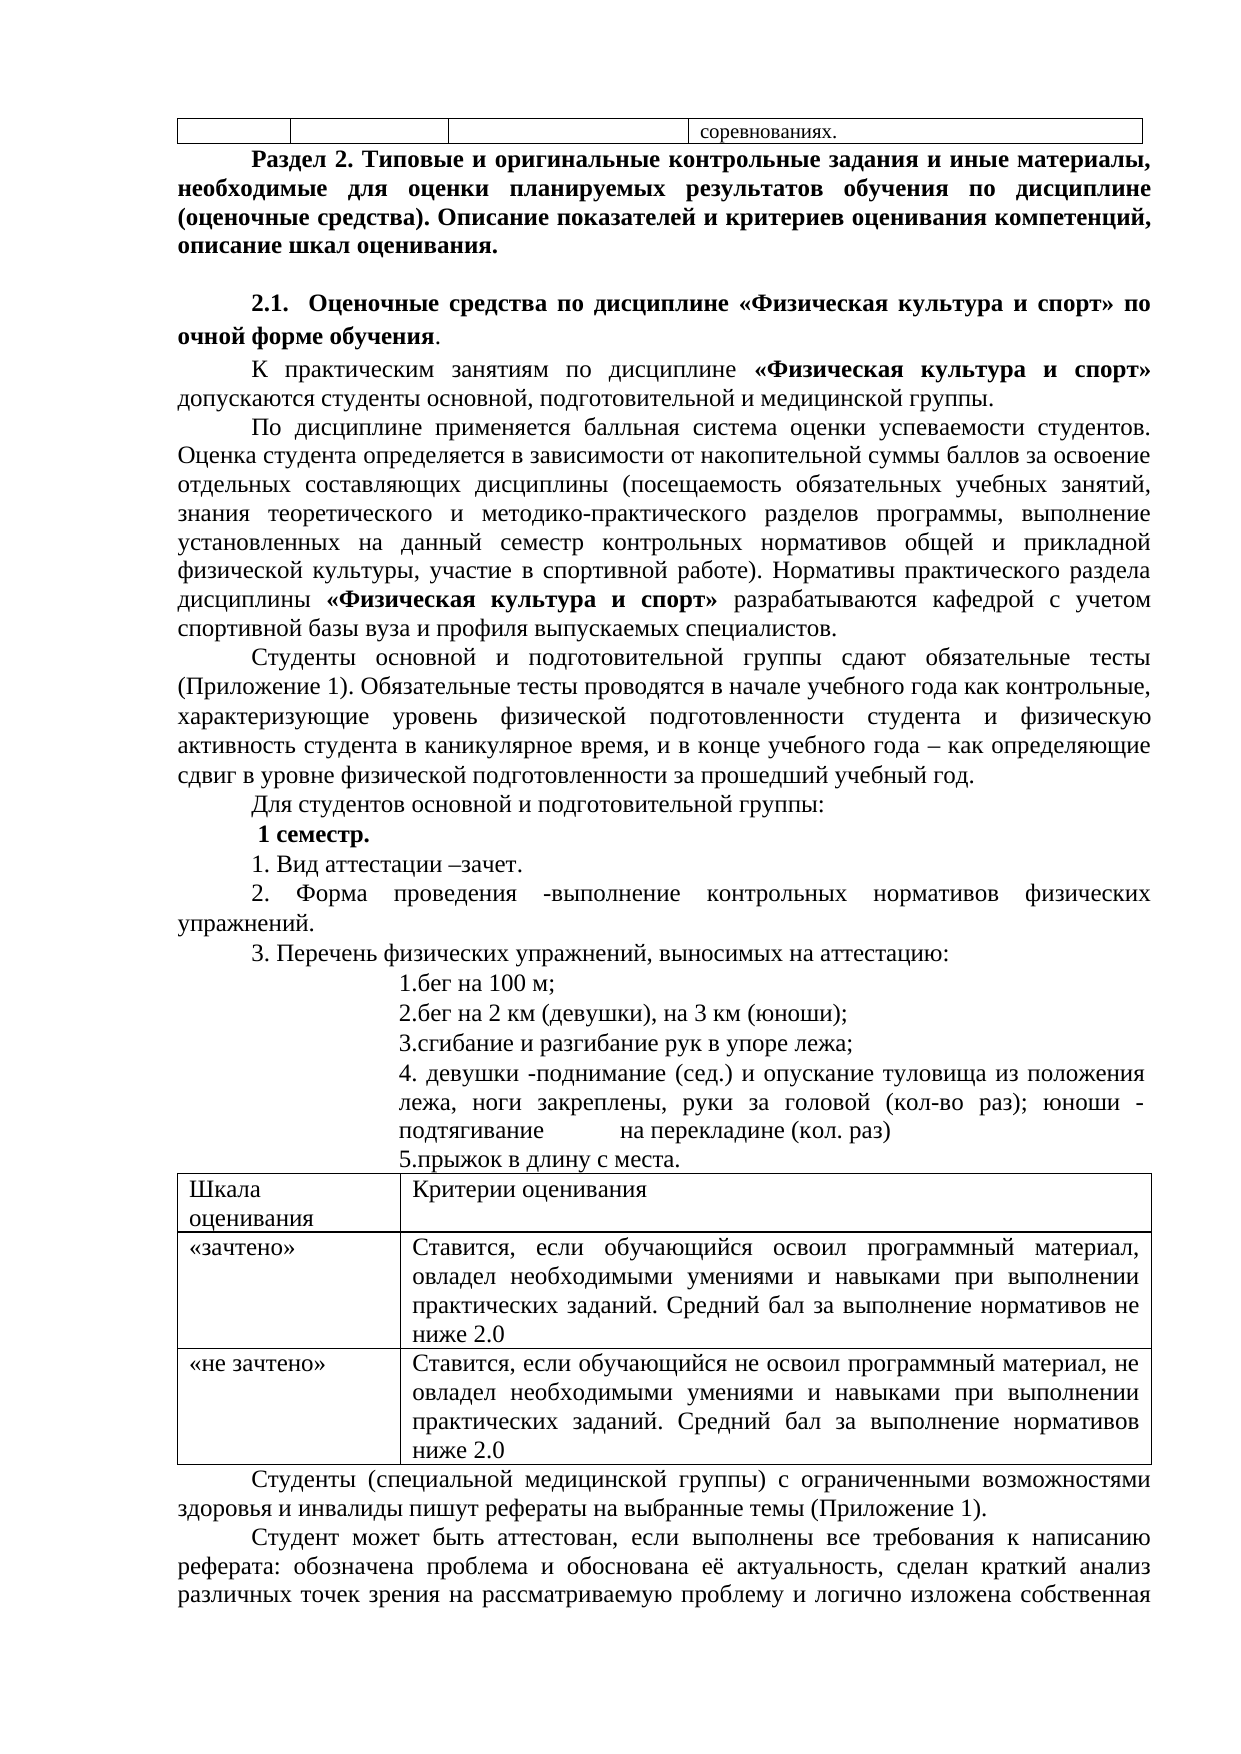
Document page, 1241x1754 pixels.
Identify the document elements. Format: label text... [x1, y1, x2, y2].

text 1. Вид аттестации –зачет. [177, 849, 1152, 877]
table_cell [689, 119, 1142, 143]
table_cell «не зачтено» [178, 1349, 400, 1463]
text Для студентов основной и подготовительной группы: [177, 789, 1152, 818]
text Студенты (специальной медицинской группы) с ограниченными возможностями здоровья и инвалиды пишут рефераты на выбранные темы (Приложение 1). [177, 1465, 1152, 1522]
table_header Критерии оценивания [401, 1174, 1151, 1231]
text Раздел 2. Типовые и оригинальные контрольные задания и иные материалы, необходимые для оценки планируемых результатов обучения по дисциплине (оценочные средства). Описание показателей и критериев оценивания компетенций, описание шкал оценивания. [177, 144, 1152, 259]
text По дисциплине применяется балльная система оценки успеваемости студентов. Оценка студента определяется в зависимости от накопительной суммы баллов за освоение отдельных составляющих дисциплины (посещаемость обязательных учебных занятий, знания теоретического и методико-практического разделов программы, выполнение установленных на данный семестр контрольных нормативов общей и прикладной физической культуры, участие в спортивной работе). Нормативы практического раздела дисциплины «Физическая культура и спорт» разрабатываются кафедрой с учетом спортивной базы вуза и профиля выпускаемых специалистов. [177, 412, 1152, 642]
text 5.прыжок в длину с места. [177, 1144, 1152, 1173]
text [177, 1522, 1152, 1608]
table_cell Ставится, если обучающийся не освоил программный материал, не овладел необходимыми умениями и навыками при выполнении практических заданий. Средний бал за выполнение нормативов ниже 2.0 [401, 1349, 1151, 1463]
text 1.бег на 100 м; [177, 968, 1152, 997]
table_header Шкала оценивания [178, 1174, 400, 1231]
text К практическим занятиям по дисциплине «Физическая культура и спорт» допускаются студенты основной, подготовительной и медицинской группы. [177, 354, 1152, 412]
text 1 семестр. [177, 819, 1152, 848]
text 2.1. Оценочные средства по дисциплине «Физическая культура и спорт» по очной форме обучения. [177, 288, 1152, 350]
text 3.сгибание и разгибание рук в упоре лежа; [177, 1028, 1152, 1057]
text Студенты основной и подготовительной группы сдают обязательные тесты (Приложение 1). Обязательные тесты проводятся в начале учебного года как контрольные, характеризующие уровень физической подготовленности студента и физическую активность студента в каникулярное время, и в конце учебного года – как определяющие сдвиг в уровне физической подготовленности за прошедший учебный год. [177, 642, 1152, 789]
text 2. Форма проведения -выполнение контрольных нормативов физических упражнений. [177, 878, 1152, 937]
table_cell Ставится, если обучающийся освоил программный материал, овладел необходимыми умениями и навыками при выполнении практических заданий. Средний бал за выполнение нормативов не ниже 2.0 [401, 1233, 1151, 1347]
text 2.бег на 2 км (девушки), на 3 км (юноши); [177, 998, 1152, 1027]
text 3. Перечень физических упражнений, выносимых на аттестацию: [177, 938, 1152, 967]
text 4. девушки -поднимание (сед.) и опускание туловища из положения лежа, ноги закреплены, руки за головой (кол-во раз); юноши - подтягивание на перекладине (кол. раз) [399, 1058, 1145, 1144]
table_cell «зачтено» [178, 1233, 400, 1347]
